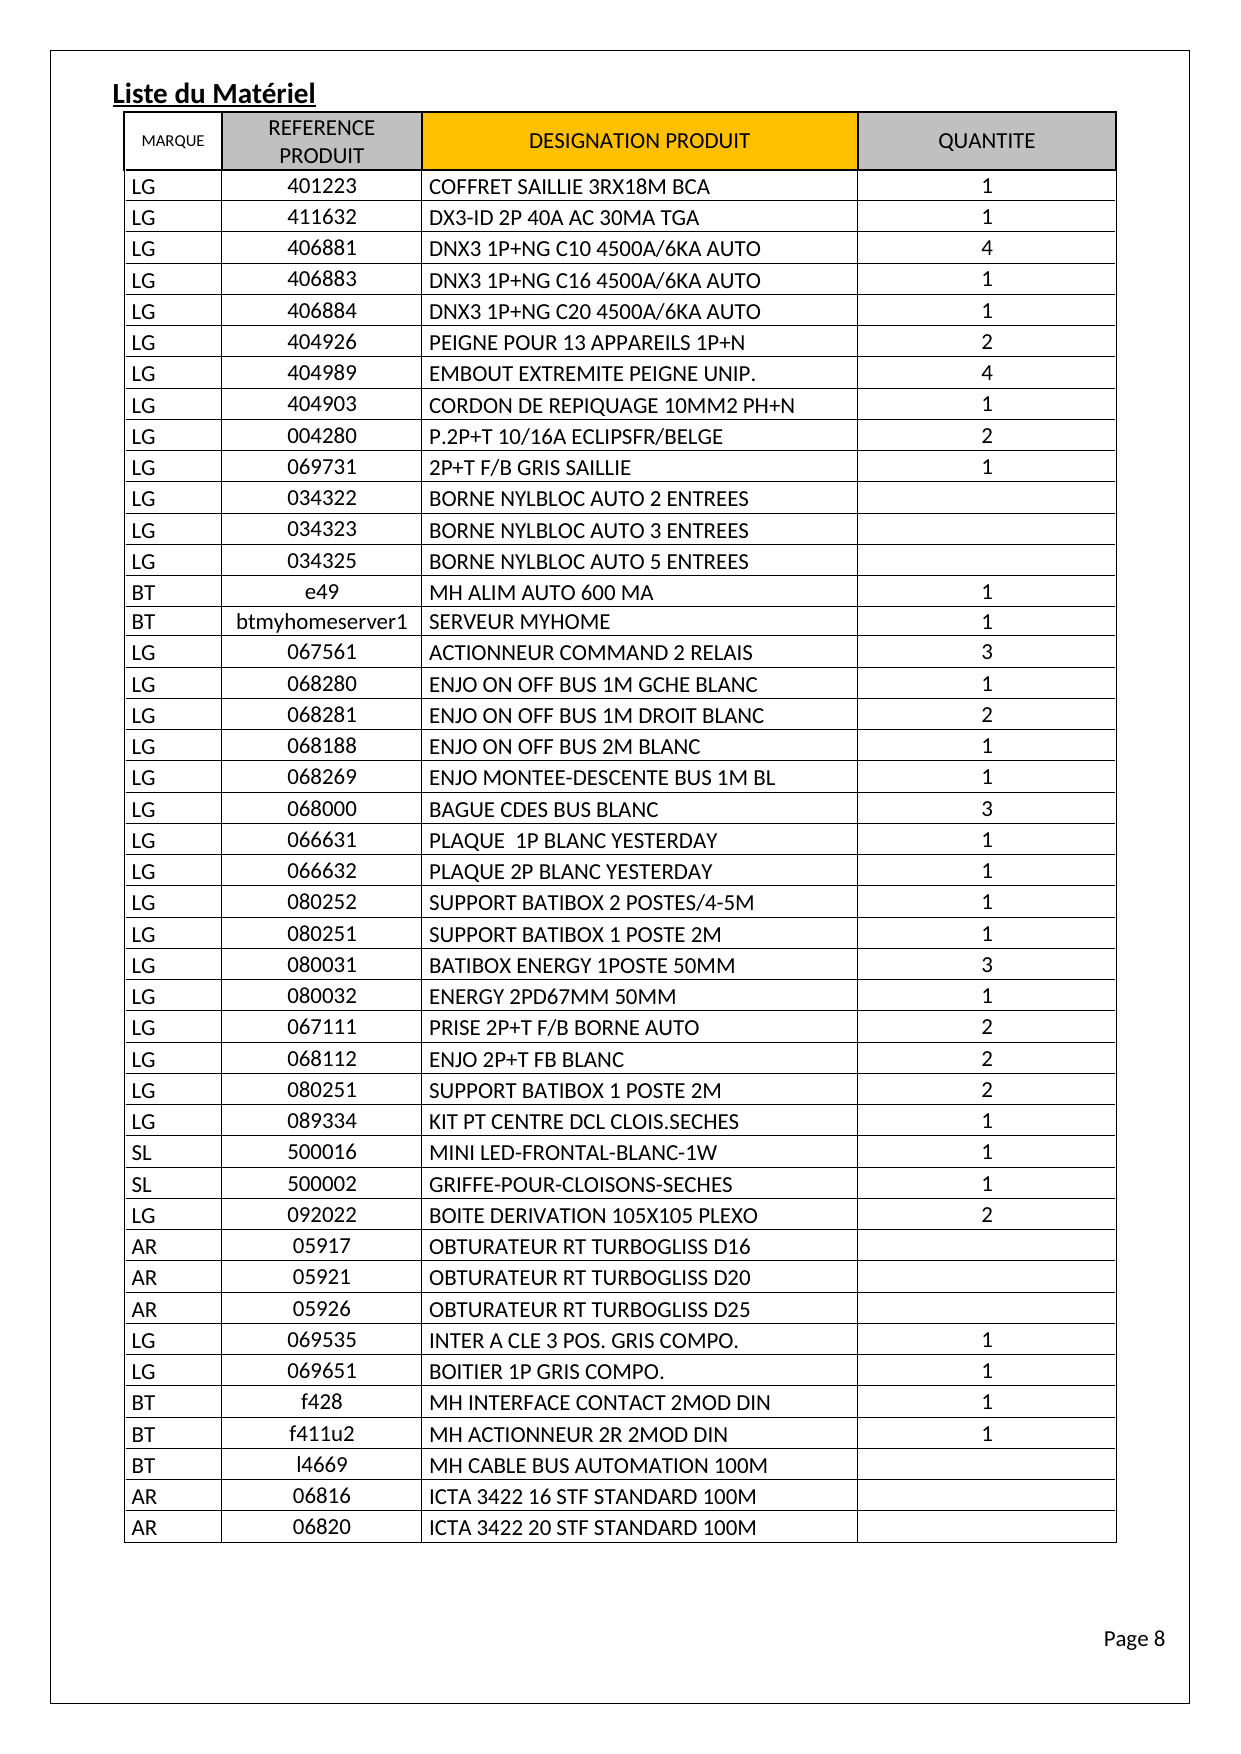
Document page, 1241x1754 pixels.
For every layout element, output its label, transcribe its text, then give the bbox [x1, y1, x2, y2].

table_cell 404926 [222, 326, 421, 356]
table_cell LG [125, 201, 221, 231]
table_cell BOITIER 1P GRIS COMPO. [422, 1355, 857, 1385]
table_cell OBTURATEUR RT TURBOGLISS D25 [422, 1293, 857, 1323]
table_cell 066632 [222, 855, 421, 885]
table_cell ENJO ON OFF BUS 1M DROIT BLANC [422, 699, 857, 729]
table_cell [858, 544, 1116, 575]
table_cell LG [125, 730, 221, 760]
table_cell MH CABLE BUS AUTOMATION 100M [422, 1449, 857, 1479]
table_cell [858, 1448, 1116, 1479]
table_cell 067561 [222, 636, 421, 667]
table_cell 2 [858, 698, 1116, 729]
table_cell 080251 [222, 918, 421, 948]
table_cell LG [125, 389, 221, 419]
table_cell 401223 [222, 171, 421, 200]
table_cell f428 [222, 1386, 421, 1417]
table_cell 1 [858, 917, 1116, 948]
table_cell 080252 [222, 886, 421, 917]
table_cell OBTURATEUR RT TURBOGLISS D20 [422, 1261, 857, 1292]
table_cell LG [125, 668, 221, 698]
table_cell LG [125, 793, 221, 823]
table_cell LG [125, 699, 221, 729]
table_cell btmyhomeserver1 [222, 607, 421, 635]
table_cell BATIBOX ENERGY 1POSTE 50MM [422, 949, 857, 979]
table_cell SUPPORT BATIBOX 1 POSTE 2M [422, 918, 857, 948]
table_cell LG [125, 1105, 221, 1135]
table_cell DNX3 1P+NG C20 4500A/6KA AUTO [422, 295, 857, 325]
table_cell 034323 [222, 514, 421, 544]
table_cell 069731 [222, 451, 421, 481]
table_cell DNX3 1P+NG C16 4500A/6KA AUTO [422, 264, 857, 294]
table_cell 1 [858, 1167, 1116, 1198]
table_cell LG [125, 1199, 221, 1229]
table_cell 2P+T F/B GRIS SAILLIE [422, 451, 857, 481]
table_cell 068000 [222, 793, 421, 823]
table_cell LG [125, 1043, 221, 1073]
table_cell OBTURATEUR RT TURBOGLISS D16 [422, 1230, 857, 1260]
table_cell BT [125, 607, 221, 635]
table_cell GRIFFE-POUR-CLOISONS-SECHES [422, 1168, 857, 1198]
table_cell [858, 1292, 1116, 1323]
table_cell 068188 [222, 730, 421, 760]
table_cell 404903 [222, 389, 421, 419]
table_cell [858, 1510, 1116, 1542]
table_cell DNX3 1P+NG C10 4500A/6KA AUTO [422, 232, 857, 262]
table_cell 089334 [222, 1105, 421, 1135]
table_cell CORDON DE REPIQUAGE 10MM2 PH+N [422, 389, 857, 419]
table_cell ENJO ON OFF BUS 1M GCHE BLANC [422, 668, 857, 698]
table_cell 1 [858, 294, 1116, 325]
table_cell BT [125, 1449, 221, 1479]
table_cell AR [125, 1261, 221, 1292]
table_cell 069535 [222, 1324, 421, 1354]
table_cell 411632 [222, 201, 421, 231]
table_cell 500002 [222, 1168, 421, 1198]
table_cell 1 [858, 606, 1116, 635]
table_cell AR [125, 1230, 221, 1260]
table_cell AR [125, 1293, 221, 1323]
table_cell LG [125, 1355, 221, 1385]
table_cell ICTA 3422 20 STF STANDARD 100M [422, 1511, 857, 1542]
table_cell f411u2 [222, 1418, 421, 1448]
table_cell BAGUE CDES BUS BLANC [422, 793, 857, 823]
table_cell 092022 [222, 1199, 421, 1229]
table_cell 1 [858, 979, 1116, 1010]
table_cell LG [125, 1074, 221, 1104]
table_cell LG [125, 761, 221, 792]
table_cell 1 [858, 1417, 1116, 1448]
table_cell LG [125, 170, 221, 200]
text Liste du Matériel [112, 75, 1165, 111]
table_cell 1 [858, 823, 1116, 854]
table_cell PRISE 2P+T F/B BORNE AUTO [422, 1011, 857, 1042]
table_cell SUPPORT BATIBOX 1 POSTE 2M [422, 1074, 857, 1104]
table_cell BORNE NYLBLOC AUTO 3 ENTREES [422, 514, 857, 544]
table_cell SL [125, 1136, 221, 1167]
table_cell 05926 [222, 1293, 421, 1323]
table_cell LG [125, 451, 221, 481]
table_cell COFFRET SAILLIE 3RX18M BCA [422, 171, 857, 200]
table_cell LG [125, 949, 221, 979]
table_cell 068280 [222, 668, 421, 698]
table_cell PLAQUE 2P BLANC YESTERDAY [422, 855, 857, 885]
table_cell 2 [858, 1073, 1116, 1104]
table_cell KIT PT CENTRE DCL CLOIS.SECHES [422, 1105, 857, 1135]
table_cell 1 [858, 263, 1116, 294]
table_cell BORNE NYLBLOC AUTO 2 ENTREES [422, 482, 857, 512]
table_cell LG [125, 636, 221, 667]
table_cell 4 [858, 231, 1116, 262]
table_cell ENJO 2P+T FB BLANC [422, 1043, 857, 1073]
table_cell 406883 [222, 264, 421, 294]
table_cell 068269 [222, 761, 421, 792]
table_cell 2 [858, 419, 1116, 450]
table_cell 1 [858, 729, 1116, 760]
table_cell LG [125, 295, 221, 325]
table_cell 1 [858, 1104, 1116, 1135]
table_cell [858, 481, 1116, 512]
table_cell 069651 [222, 1355, 421, 1385]
table_cell 05921 [222, 1261, 421, 1292]
table_cell 05917 [222, 1230, 421, 1260]
table_cell LG [125, 824, 221, 854]
table_cell 1 [858, 1323, 1116, 1354]
table_cell 068112 [222, 1043, 421, 1073]
table_cell 4 [858, 356, 1116, 387]
table_cell 06820 [222, 1511, 421, 1542]
table_cell e49 [222, 576, 421, 606]
table_cell ENJO ON OFF BUS 2M BLANC [422, 730, 857, 760]
table_cell LG [125, 482, 221, 512]
table_header QUANTITE [859, 113, 1115, 169]
table_cell LG [125, 357, 221, 387]
table_cell 1 [858, 1354, 1116, 1385]
table_cell LG [125, 886, 221, 917]
table_cell 034325 [222, 545, 421, 575]
table_header DESIGNATION PRODUIT [423, 113, 857, 169]
table_cell LG [125, 1011, 221, 1042]
table_cell 1 [858, 575, 1116, 606]
table_cell LG [125, 420, 221, 450]
table_cell LG [125, 1324, 221, 1354]
table_cell 404989 [222, 357, 421, 387]
table_cell 066631 [222, 824, 421, 854]
table_cell ICTA 3422 16 STF STANDARD 100M [422, 1480, 857, 1510]
table_cell 406884 [222, 295, 421, 325]
table_cell ENERGY 2PD67MM 50MM [422, 980, 857, 1010]
table_cell 080251 [222, 1074, 421, 1104]
table_cell LG [125, 855, 221, 885]
table_cell 500016 [222, 1136, 421, 1167]
table_cell BT [125, 1418, 221, 1448]
table_cell 2 [858, 1198, 1116, 1229]
table_cell [858, 513, 1116, 544]
table_cell 2 [858, 1010, 1116, 1042]
table_cell 2 [858, 325, 1116, 356]
table_cell [858, 1479, 1116, 1510]
table_cell 1 [858, 854, 1116, 885]
table_cell 3 [858, 792, 1116, 823]
table_cell 1 [858, 200, 1116, 231]
table_cell l4669 [222, 1449, 421, 1479]
table_cell LG [125, 545, 221, 575]
table_header MARQUE [125, 113, 221, 169]
table_cell 06816 [222, 1480, 421, 1510]
table_cell P.2P+T 10/16A ECLIPSFR/BELGE [422, 420, 857, 450]
table_cell 3 [858, 635, 1116, 667]
table_cell 1 [858, 760, 1116, 792]
table_cell 1 [858, 171, 1116, 200]
table_cell EMBOUT EXTREMITE PEIGNE UNIP. [422, 357, 857, 387]
table_cell SL [125, 1168, 221, 1198]
table_cell 3 [858, 948, 1116, 979]
table_cell LG [125, 918, 221, 948]
table_cell [858, 1260, 1116, 1292]
table_cell 1 [858, 450, 1116, 481]
table_cell MINI LED-FRONTAL-BLANC-1W [422, 1136, 857, 1167]
table_cell [858, 1229, 1116, 1260]
table_cell 1 [858, 388, 1116, 419]
table_cell 004280 [222, 420, 421, 450]
table_cell LG [125, 980, 221, 1010]
table_cell AR [125, 1511, 221, 1542]
table_cell LG [125, 514, 221, 544]
table_cell 406881 [222, 232, 421, 262]
table_cell MH INTERFACE CONTACT 2MOD DIN [422, 1386, 857, 1417]
table_cell 2 [858, 1042, 1116, 1073]
table_cell INTER A CLE 3 POS. GRIS COMPO. [422, 1324, 857, 1354]
table_cell 1 [858, 667, 1116, 698]
table_cell PLAQUE 1P BLANC YESTERDAY [422, 824, 857, 854]
table_cell BOITE DERIVATION 105X105 PLEXO [422, 1199, 857, 1229]
table_cell BT [125, 576, 221, 606]
table_cell 080032 [222, 980, 421, 1010]
table_cell BT [125, 1386, 221, 1417]
table_cell MH ACTIONNEUR 2R 2MOD DIN [422, 1418, 857, 1448]
table_cell 068281 [222, 699, 421, 729]
table_cell PEIGNE POUR 13 APPAREILS 1P+N [422, 326, 857, 356]
table_cell LG [125, 264, 221, 294]
table_header REFERENCE PRODUIT [223, 113, 421, 169]
table_cell 1 [858, 885, 1116, 917]
table_cell 067111 [222, 1011, 421, 1042]
table_cell ENJO MONTEE-DESCENTE BUS 1M BL [422, 761, 857, 792]
table_cell LG [125, 232, 221, 262]
table_cell DX3-ID 2P 40A AC 30MA TGA [422, 201, 857, 231]
table_cell 034322 [222, 482, 421, 512]
table_cell LG [125, 326, 221, 356]
table_cell AR [125, 1480, 221, 1510]
table_cell 1 [858, 1385, 1116, 1417]
table_cell 1 [858, 1135, 1116, 1167]
table_cell ACTIONNEUR COMMAND 2 RELAIS [422, 636, 857, 667]
table_cell SERVEUR MYHOME [422, 607, 857, 635]
table_cell 080031 [222, 949, 421, 979]
table_cell MH ALIM AUTO 600 MA [422, 576, 857, 606]
table_cell BORNE NYLBLOC AUTO 5 ENTREES [422, 545, 857, 575]
table_cell SUPPORT BATIBOX 2 POSTES/4-5M [422, 886, 857, 917]
